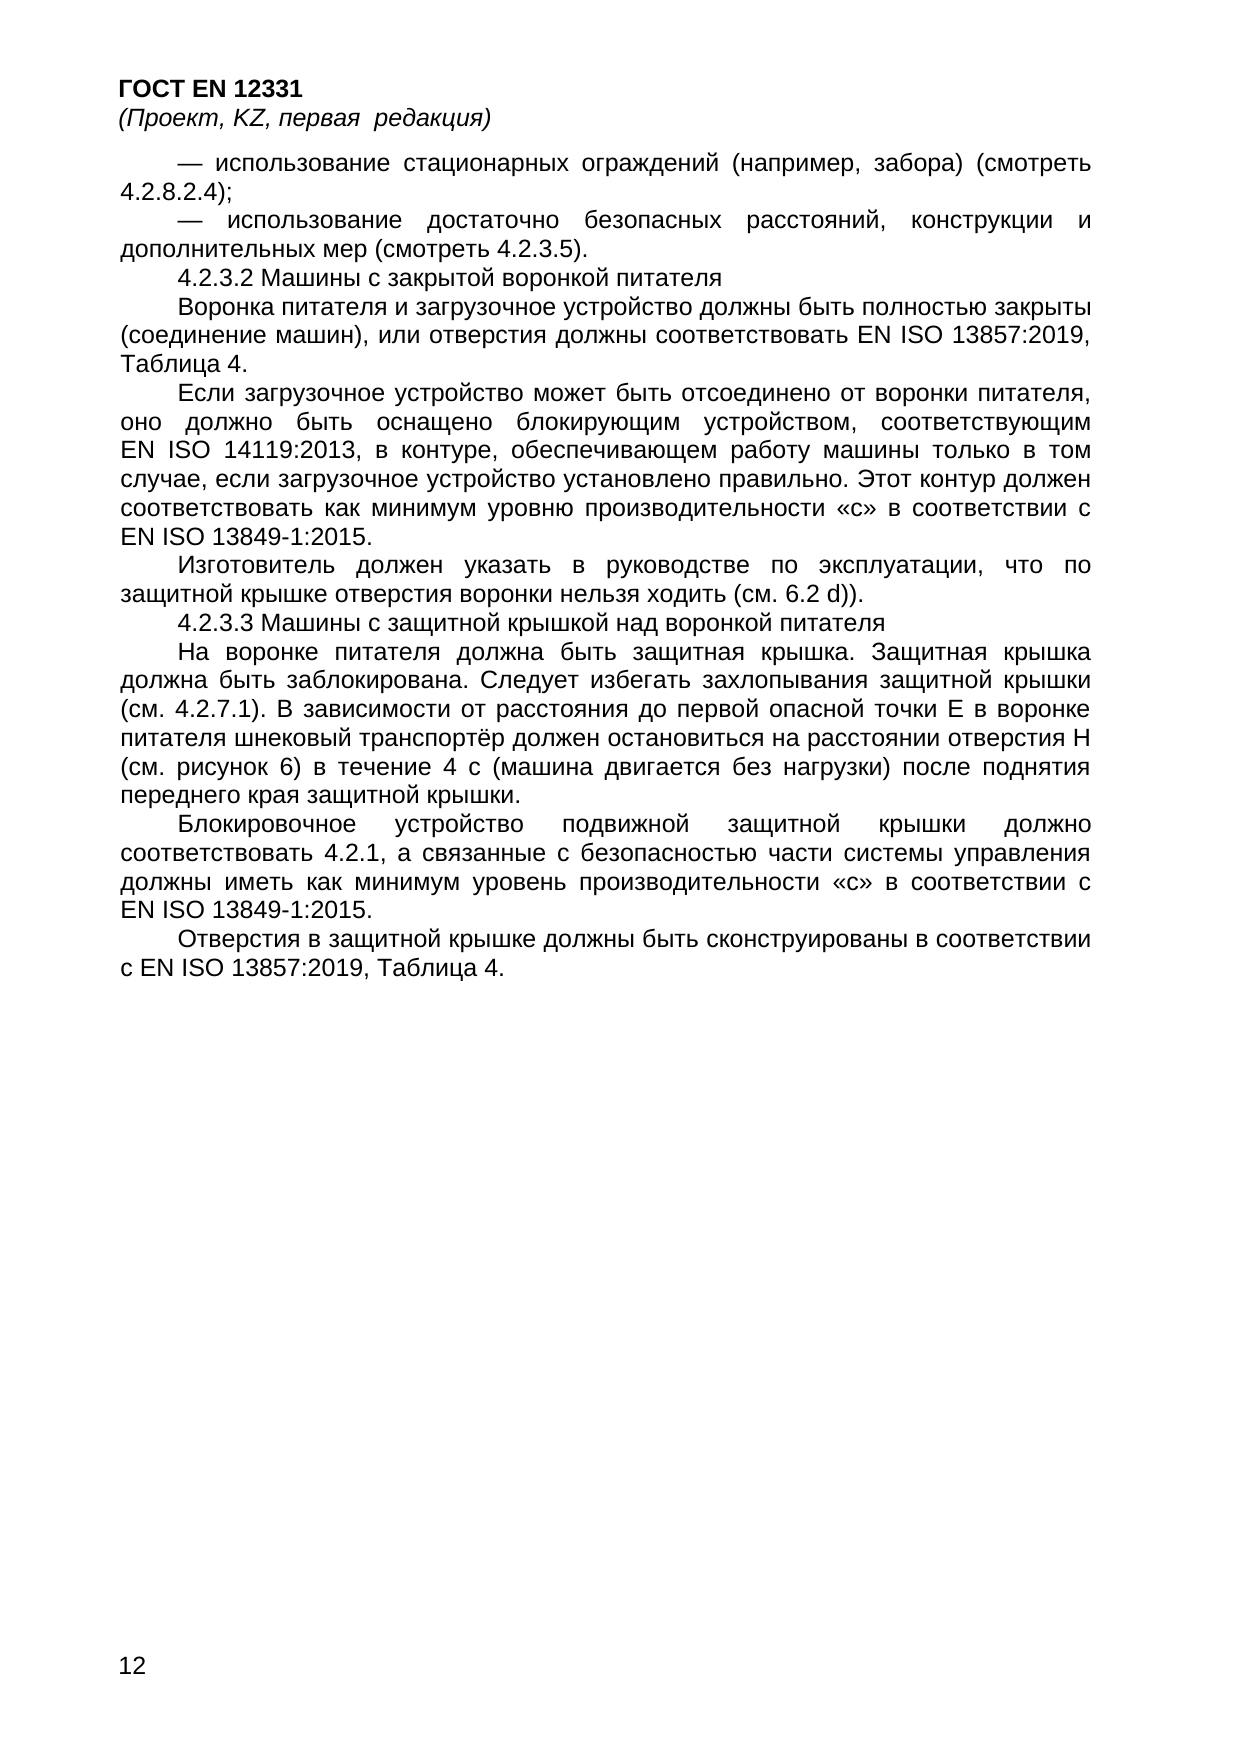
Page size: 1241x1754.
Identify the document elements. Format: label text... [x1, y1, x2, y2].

text — использование достаточно безопасных расстояний, конструкции и дополнительных мер (смотреть 4.2.3.5). [120, 205, 1092, 263]
text 4.2.3.2 Машины с закрытой воронкой питателя [120, 263, 1092, 291]
text Изготовитель должен указать в руководстве по эксплуатации, что по защитной крышке отверстия воронки нельзя ходить (см. 6.2 d)). [120, 550, 1092, 608]
text На воронке питателя должна быть защитная крышка. Защитная крышка должна быть заблокирована. Следует избегать захлопывания защитной крышки (см. 4.2.7.1). В зависимости от расстояния до первой опасной точки E в воронке питателя шнековый транспортёр должен остановиться на расстоянии отверстия H (см. рисунок 6) в течение 4 с (машина двигается без нагрузки) после поднятия переднего края защитной крышки. [120, 636, 1092, 809]
text Блокировочное устройство подвижной защитной крышки должно соответствовать 4.2.1, а связанные с безопасностью части системы управления должны иметь как минимум уровень производительности «с» в соответствии с EN ISO 13849-1:2015. [120, 809, 1092, 924]
text — использование стационарных ограждений (например, забора) (смотреть 4.2.8.2.4); [120, 148, 1092, 205]
text Если загрузочное устройство может быть отсоединено от воронки питателя, оно должно быть оснащено блокирующим устройством, соответствующим EN ISO 14119:2013, в контуре, обеспечивающем работу машины только в том случае, если загрузочное устройство установлено правильно. Этот контур должен соответствовать как минимум уровню производительности «с» в соответствии с EN ISO 13849-1:2015. [120, 378, 1092, 550]
text Отверстия в защитной крышке должны быть сконструированы в соответствии с EN ISO 13857:2019, Таблица 4. [120, 924, 1092, 981]
text Воронка питателя и загрузочное устройство должны быть полностью закрыты (соединение машин), или отверстия должны соответствовать EN ISO 13857:2019, Таблица 4. [120, 291, 1092, 378]
text 4.2.3.3 Машины с защитной крышкой над воронкой питателя [120, 608, 1092, 636]
